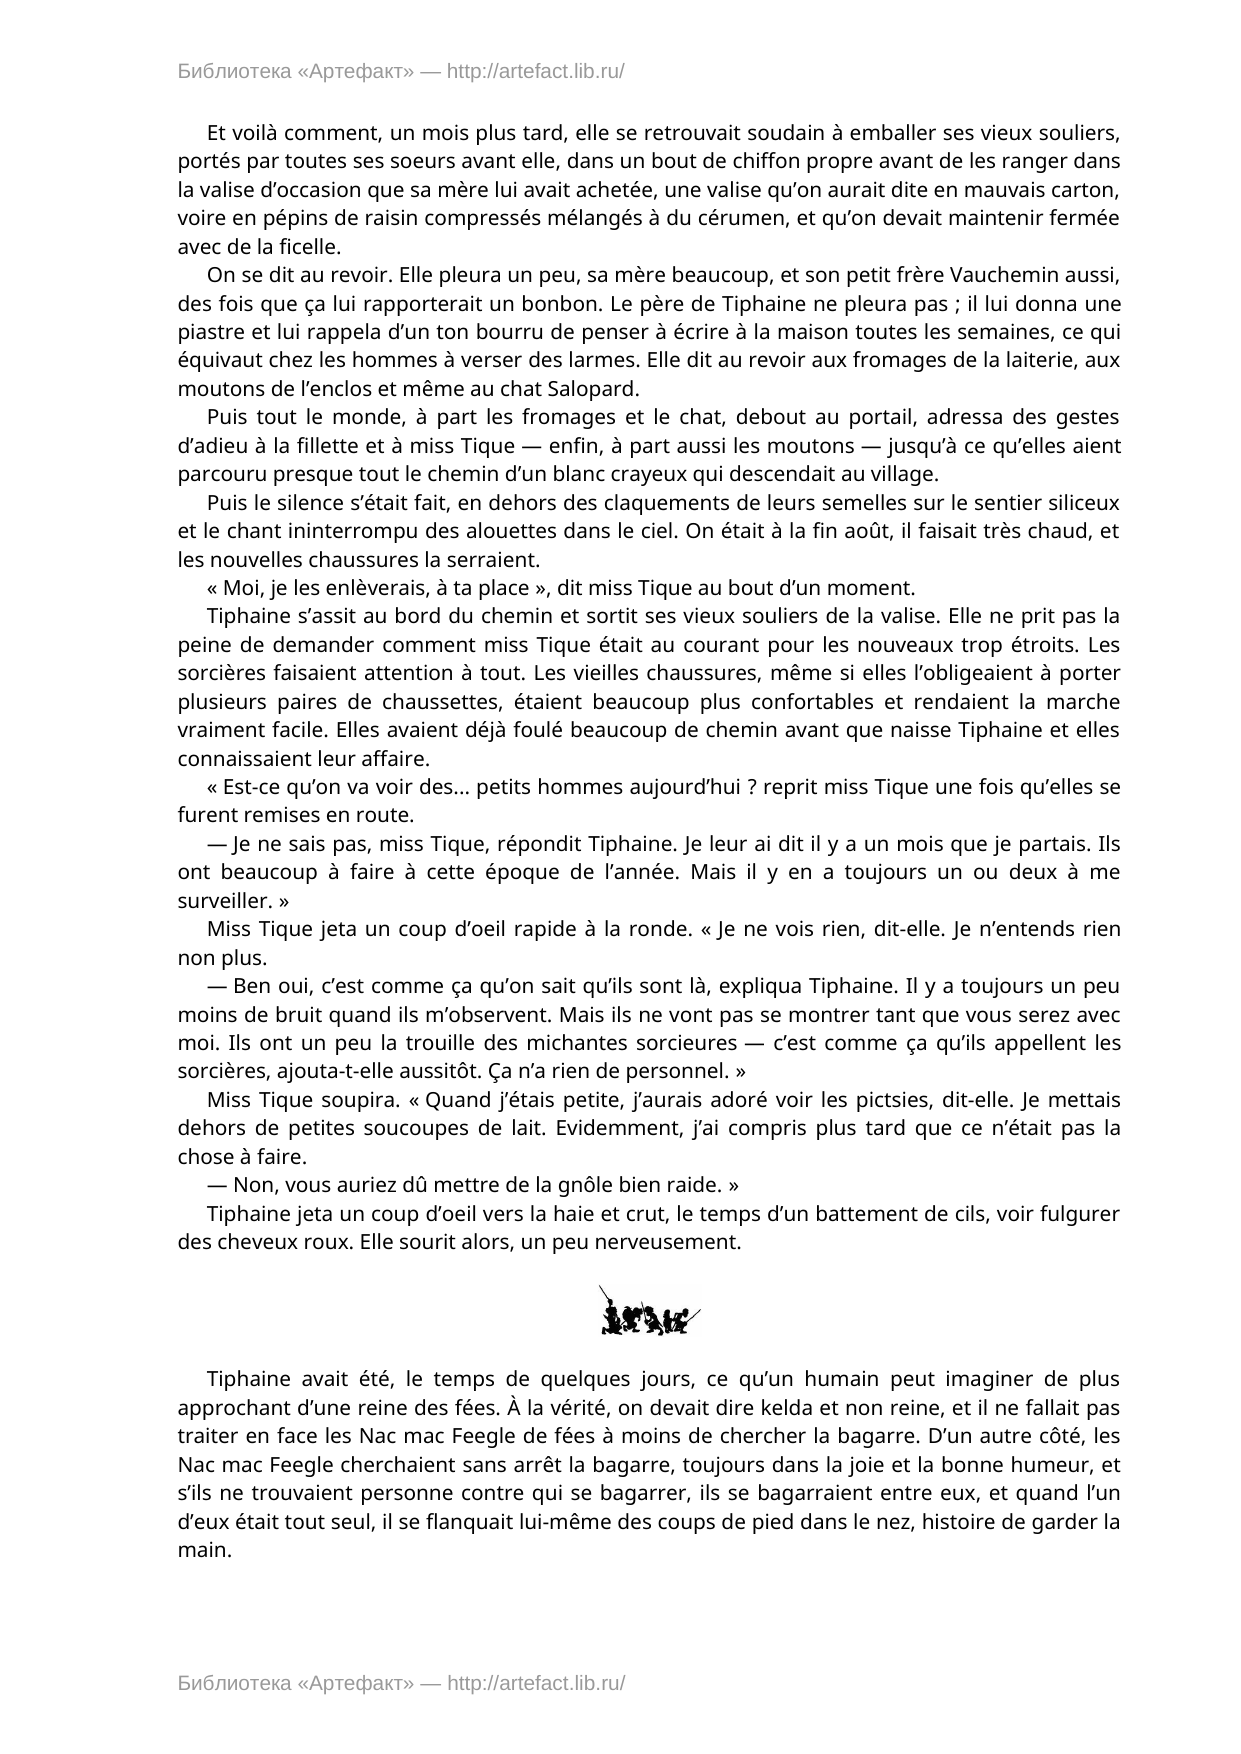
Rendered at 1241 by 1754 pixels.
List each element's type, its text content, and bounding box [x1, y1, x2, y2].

text Tiphaine jeta un coup d’oeil vers la haie et crut, le temps d’un battement de cils, voir fulgurer des cheveux roux. Elle sourit alors, un peu nerveusement. [177, 1199, 1122, 1256]
text Et voilà comment, un mois plus tard, elle se retrouvait soudain à emballer ses vieux souliers, portés par toutes ses soeurs avant elle, dans un bout de chiffon propre avant de les ranger dans la valise d’occasion que sa mère lui avait achetée, une valise qu’on aurait dite en mauvais carton, voire en pépins de raisin compressés mélangés à du cérumen, et qu’on devait maintenir fermée avec de la ficelle. [177, 118, 1122, 260]
text Puis le silence s’était fait, en dehors des claquements de leurs semelles sur le sentier siliceux et le chant ininterrompu des alouettes dans le ciel. On était à la fin août, il faisait très chaud, et les nouvelles chaussures la serraient. [177, 488, 1122, 573]
text Tiphaine avait été, le temps de quelques jours, ce qu’un humain peut imaginer de plus approchant d’une reine des fées. À la vérité, on devait dire kelda et non reine, et il ne fallait pas traiter en face les Nac mac Feegle de fées à moins de chercher la bagarre. D’un autre côté, les Nac mac Feegle cherchaient sans arrêt la bagarre, toujours dans la joie et la bonne humeur, et s’ils ne trouvaient personne contre qui se bagarrer, ils se bagarraient entre eux, et quand l’un d’eux était tout seul, il se flanquait lui-même des coups de pied dans le nez, histoire de garder la main. [177, 1364, 1122, 1564]
text — Non, vous auriez dû mettre de la gnôle bien raide. » [177, 1170, 1122, 1199]
text — Ben oui, c’est comme ça qu’on sait qu’ils sont là, expliqua Tiphaine. Il y a toujours un peu moins de bruit quand ils m’observent. Mais ils ne vont pas se montrer tant que vous serez avec moi. Ils ont un peu la trouille des michantes sorcieures — c’est comme ça qu’ils appellent les sorcières, ajouta-t-elle aussitôt. Ça n’a rien de personnel. » [177, 971, 1122, 1085]
text — Je ne sais pas, miss Tique, répondit Tiphaine. Je leur ai dit il y a un mois que je partais. Ils ont beaucoup à faire à cette époque de l’année. Mais il y en a toujours un ou deux à me surveiller. » [177, 829, 1122, 914]
text Miss Tique soupira. « Quand j’étais petite, j’aurais adoré voir les pictsies, dit-elle. Je mettais dehors de petites soucoupes de lait. Evidemment, j’ai compris plus tard que ce n’était pas la chose à faire. [177, 1085, 1122, 1170]
text Puis tout le monde, à part les fromages et le chat, debout au portail, adressa des gestes d’adieu à la fillette et à miss Tique — enfin, à part aussi les moutons — jusqu’à ce qu’elles aient parcouru presque tout le chemin d’un blanc crayeux qui descendait au village. [177, 402, 1122, 488]
text On se dit au revoir. Elle pleura un peu, sa mère beaucoup, et son petit frère Vauchemin aussi, des fois que ça lui rapporterait un bonbon. Le père de Tiphaine ne pleura pas ; il lui donna une piastre et lui rappela d’un ton bourru de penser à écrire à la maison toutes les semaines, ce qui équivaut chez les hommes à verser des larmes. Elle dit au revoir aux fromages de la laiterie, aux moutons de l’enclos et même au chat Salopard. [177, 260, 1122, 402]
text Tiphaine s’assit au bord du chemin et sortit ses vieux souliers de la valise. Elle ne prit pas la peine de demander comment miss Tique était au courant pour les nouveaux trop étroits. Les sorcières faisaient attention à tout. Les vieilles chaussures, même si elles l’obligeaient à porter plusieurs paires de chaussettes, étaient beaucoup plus confortables et rendaient la marche vraiment facile. Elles avaient déjà foulé beaucoup de chemin avant que naisse Tiphaine et elles connaissaient leur affaire. [177, 602, 1122, 772]
text Miss Tique jeta un coup d’oeil rapide à la ronde. « Je ne vois rien, dit-elle. Je n’entends rien non plus. [177, 914, 1122, 971]
picture [597, 1284, 702, 1337]
text « Est-ce qu’on va voir des... petits hommes aujourd’hui ? reprit miss Tique une fois qu’elles se furent remises en route. [177, 772, 1122, 829]
text « Moi, je les enlèverais, à ta place », dit miss Tique au bout d’un moment. [177, 573, 1122, 602]
